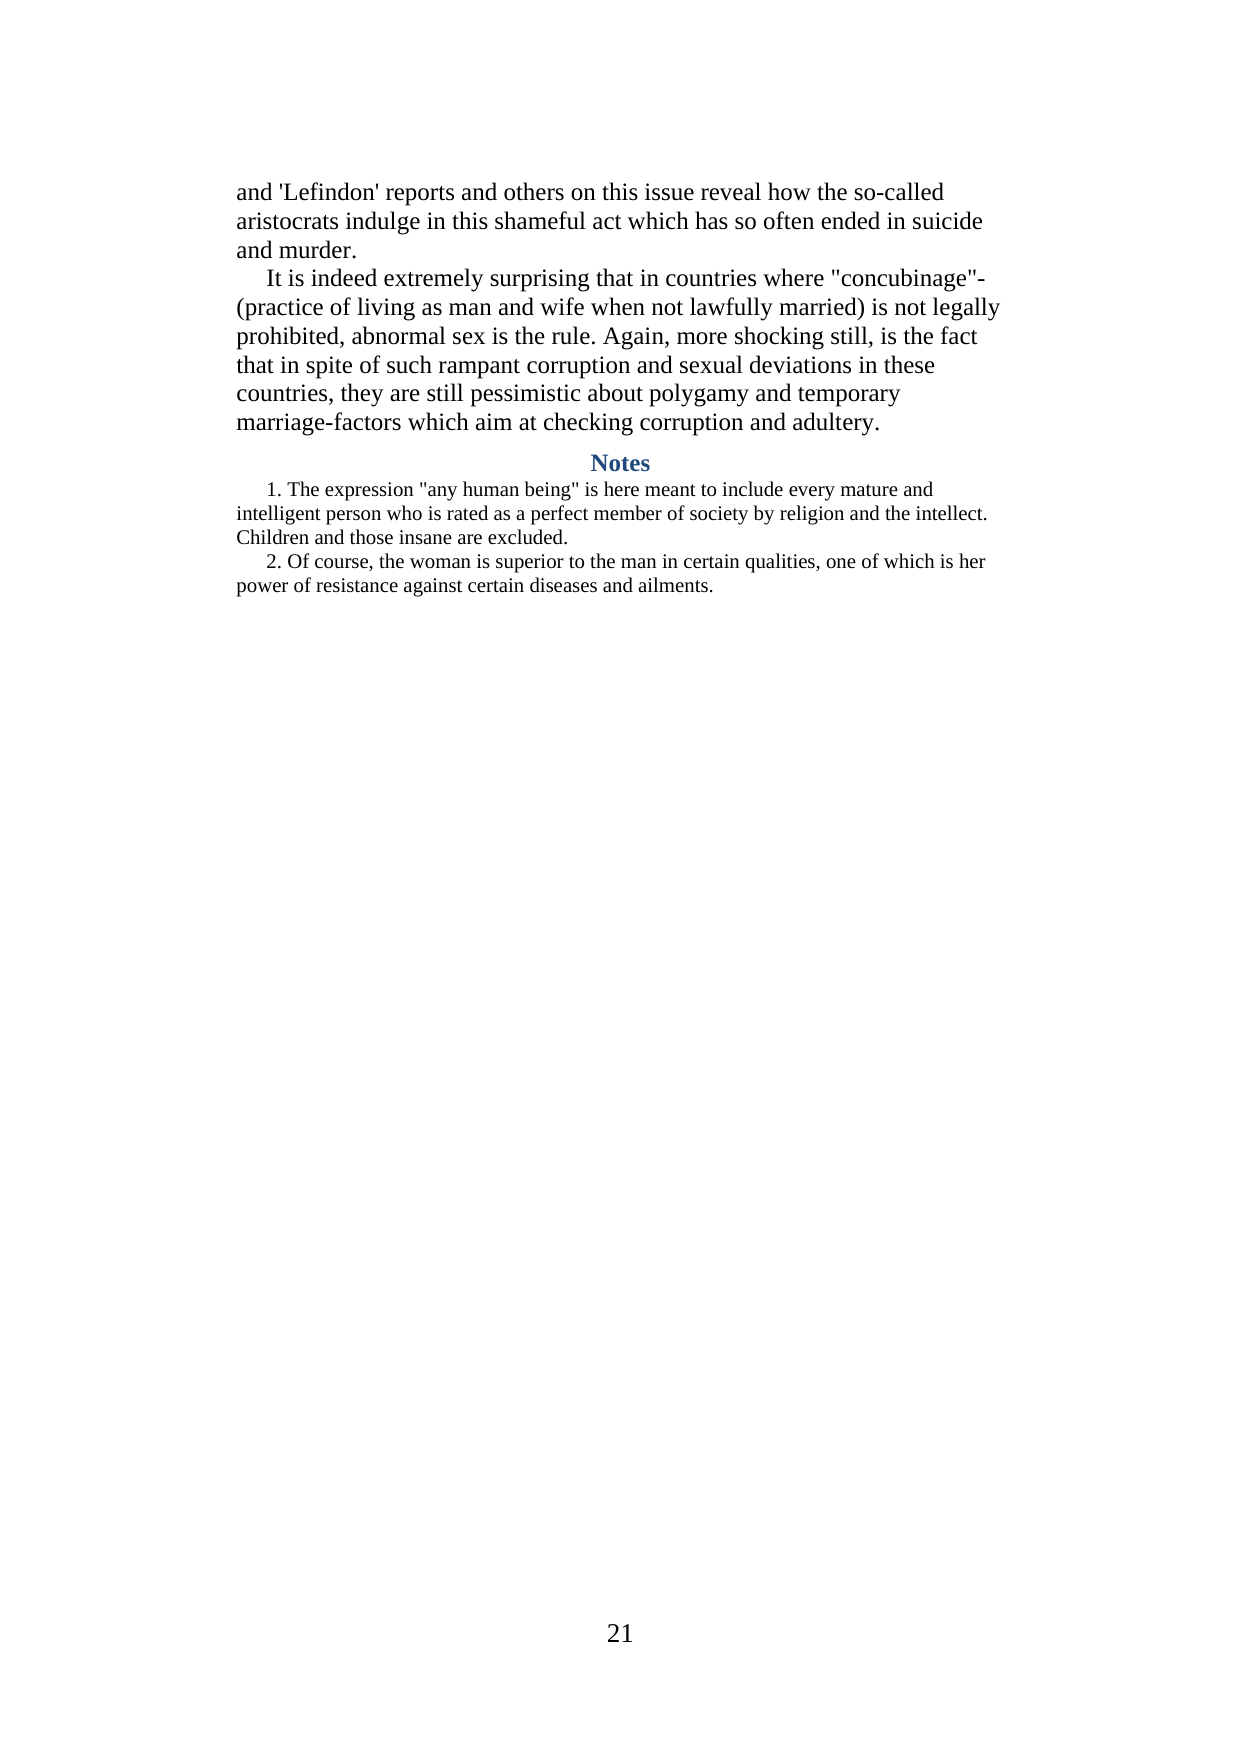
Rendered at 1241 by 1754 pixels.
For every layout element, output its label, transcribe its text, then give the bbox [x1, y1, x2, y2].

text 2. Of course, the woman is superior to the man in certain qualities, one of which is her power of resistance against certain diseases and ailments. [236, 549, 1004, 597]
text and 'Lefindon' reports and others on this issue reveal how the so-called aristocrats indulge in this shameful act which has so often ended in suicide and murder. [236, 177, 1004, 263]
subtitle Notes [236, 448, 1004, 477]
text It is indeed extremely surprising that in countries where "concubinage"- (practice of living as man and wife when not lawfully married) is not legally prohibited, abnormal sex is the rule. Again, more shocking still, is the fact that in spite of such rampant corruption and sexual deviations in these countries, they are still pessimistic about polygamy and temporary marriage-factors which aim at checking corruption and adultery. [236, 263, 1004, 436]
text 1. The expression "any human being" is here meant to include every mature and intelligent person who is rated as a perfect member of society by religion and the intellect. Children and those insane are excluded. [236, 477, 1004, 549]
